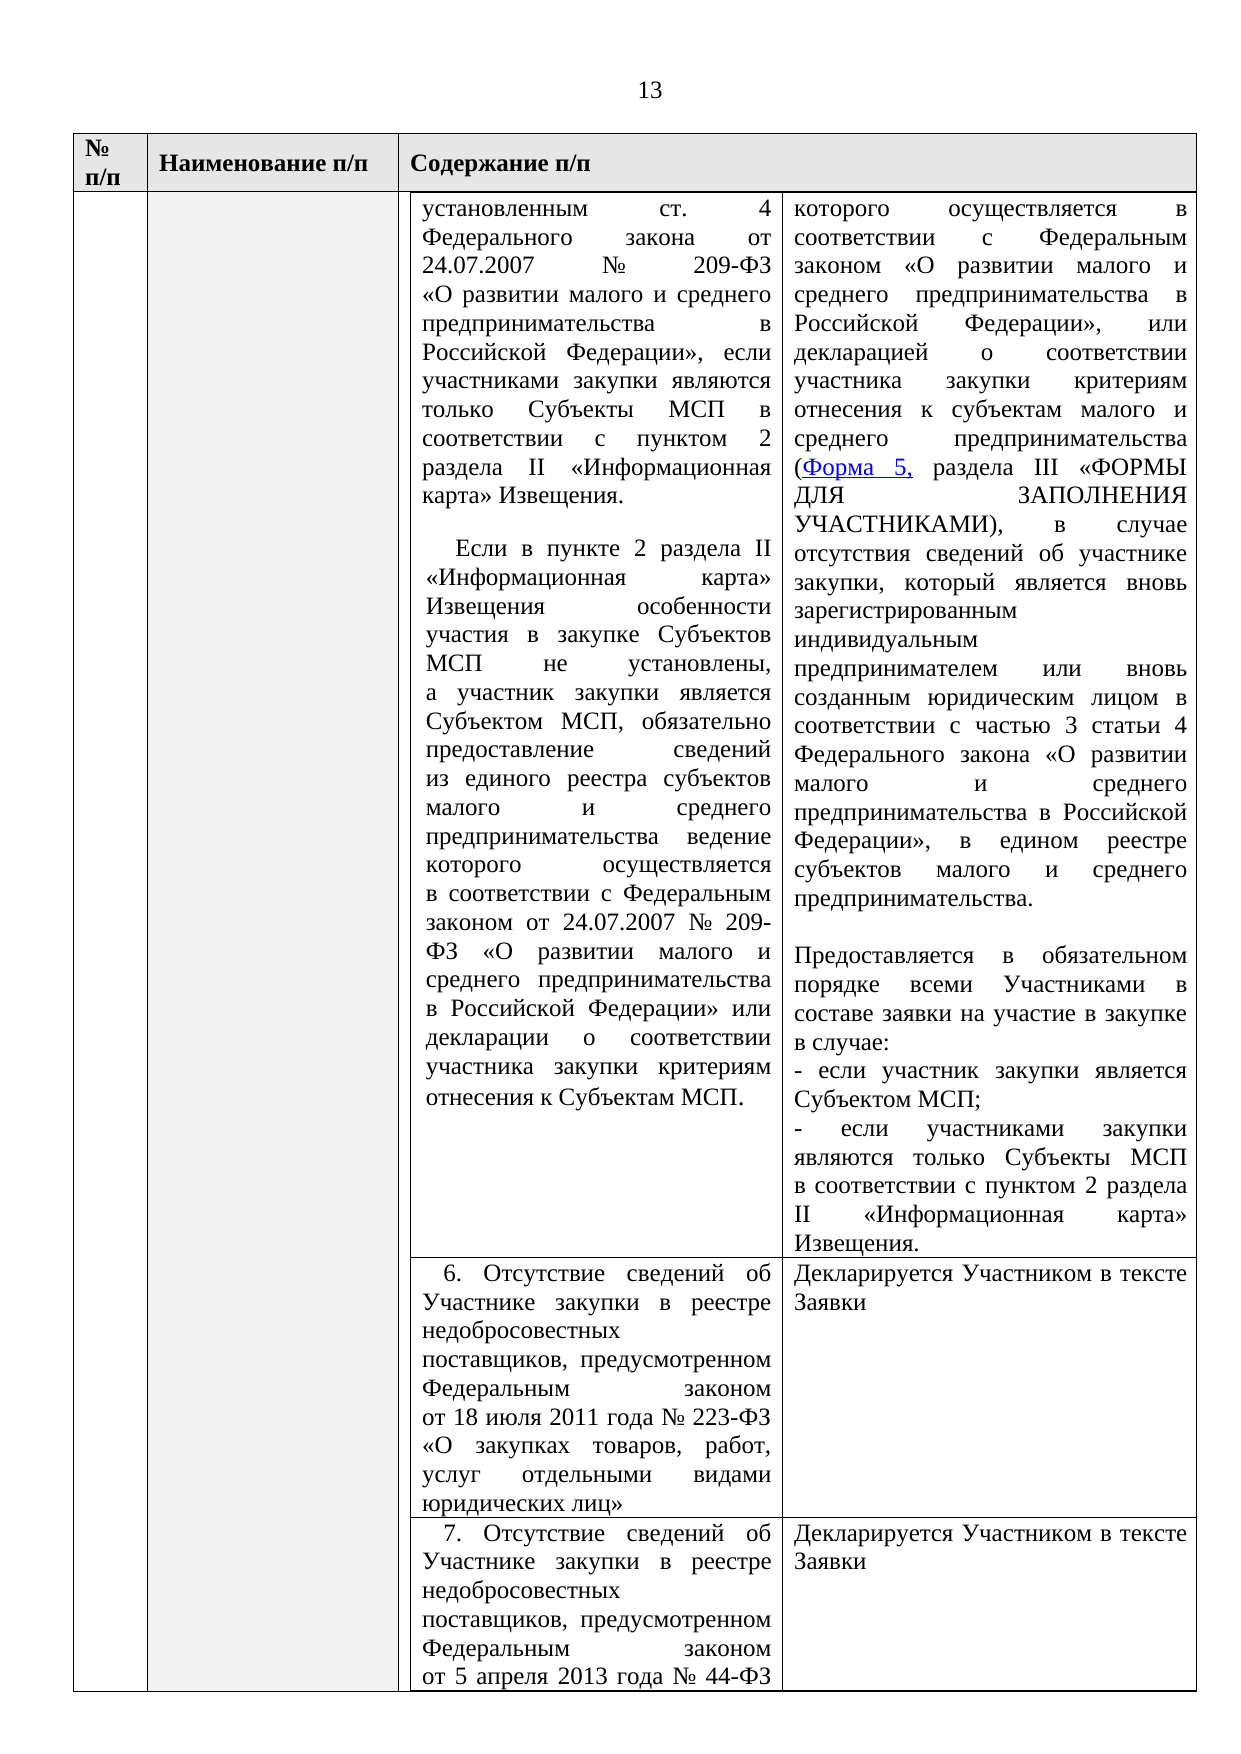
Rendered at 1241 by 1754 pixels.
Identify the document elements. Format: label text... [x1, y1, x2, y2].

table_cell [399, 192, 410, 1691]
table_header Наименование п/п [148, 134, 398, 191]
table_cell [411, 1518, 782, 1690]
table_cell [783, 1518, 1196, 1690]
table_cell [148, 192, 398, 1691]
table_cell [411, 193, 782, 1257]
table_header Содержание п/п [399, 134, 1196, 191]
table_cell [783, 193, 1196, 1257]
table_header № п/п [74, 134, 147, 191]
table_cell [74, 192, 147, 1691]
